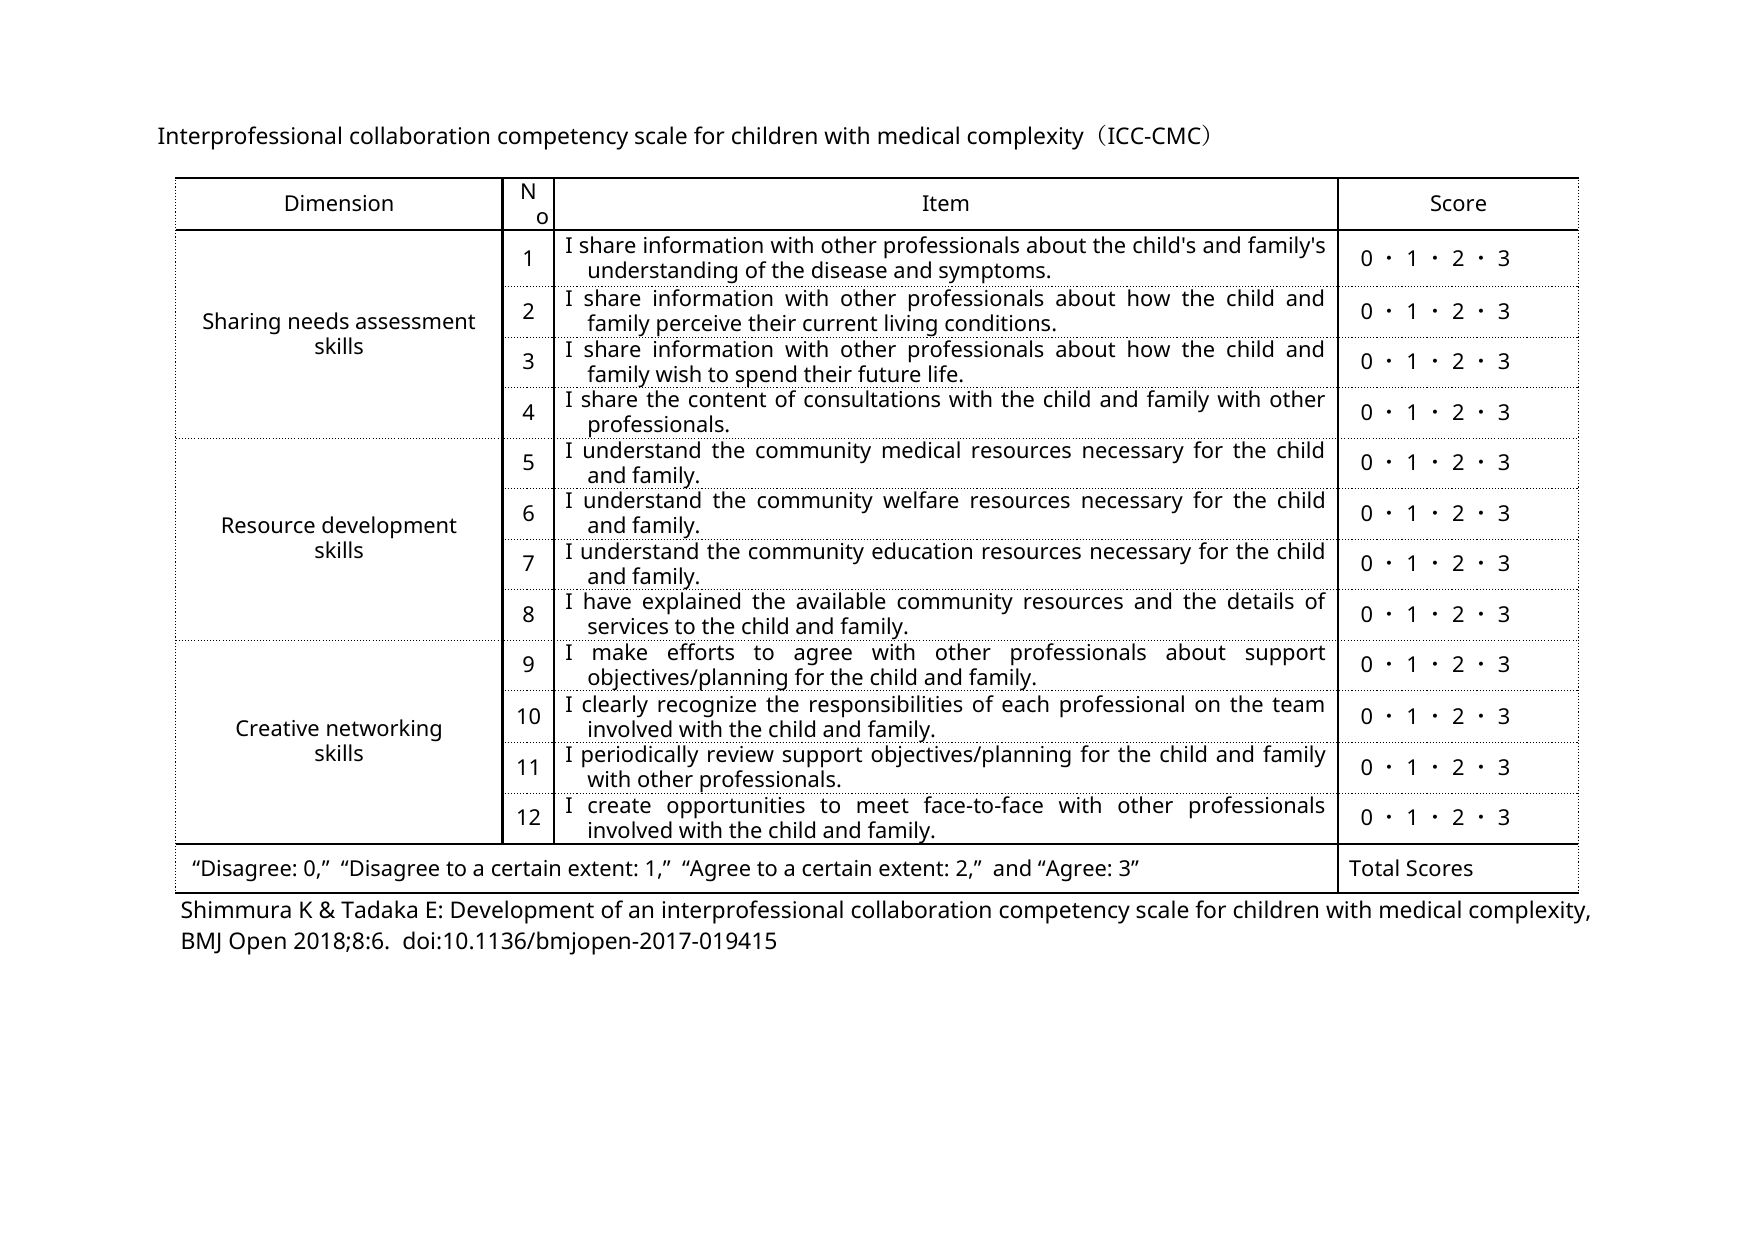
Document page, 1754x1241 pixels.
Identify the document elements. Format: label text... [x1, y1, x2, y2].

table_cell 0 ・ 1 ・ 2 ・ 3 [1339, 539, 1579, 589]
table_cell I share information with other professionals about the child's and family's understanding of the disease and symptoms. [555, 231, 1337, 286]
table_cell I share information with other professionals about how the child and family perceive their current living conditions. [555, 286, 1337, 337]
table_header Dimension [175, 179, 501, 229]
table_cell I clearly recognize the responsibilities of each professional on the team involved with the child and family. [555, 690, 1337, 742]
table_cell 11 [504, 742, 553, 793]
table_cell 0 ・ 1 ・ 2 ・ 3 [1339, 438, 1579, 488]
table_cell I understand the community medical resources necessary for the child and family. [555, 438, 1337, 488]
table_header No [504, 179, 553, 229]
table_cell 1 [504, 231, 553, 286]
table_cell 0 ・ 1 ・ 2 ・ 3 [1339, 640, 1579, 690]
table_cell 0 ・ 1 ・ 2 ・ 3 [1339, 793, 1579, 843]
table_cell I share the content of consultations with the child and family with other professionals. [555, 387, 1337, 438]
table_cell I share information with other professionals about how the child and family wish to spend their future life. [555, 337, 1337, 387]
table_cell I understand the community welfare resources necessary for the child and family. [555, 488, 1337, 539]
table_cell 6 [504, 488, 553, 539]
table_cell 7 [504, 539, 553, 589]
table_cell 9 [504, 640, 553, 690]
table_cell I understand the community education resources necessary for the child and family. [555, 539, 1337, 589]
table_cell I create opportunities to meet face-to-face with other professionals involved with the child and family. [555, 793, 1337, 843]
table_cell 0 ・ 1 ・ 2 ・ 3 [1339, 286, 1579, 337]
table_cell 0 ・ 1 ・ 2 ・ 3 [1339, 589, 1579, 640]
table_cell 2 [504, 286, 553, 337]
text Shimmura K & Tadaka E: Development of an interprofessional collaboration competency scale for children with medical complexity, BMJ Open 2018;8:6. doi:10.1136/bmjopen-2017-019415 [180, 894, 1665, 956]
table_cell Creative networking skills [175, 640, 501, 843]
table_cell I make efforts to agree with other professionals about support objectives/planning for the child and family. [555, 640, 1337, 690]
table_cell 0 ・ 1 ・ 2 ・ 3 [1339, 387, 1579, 438]
table_cell 0 ・ 1 ・ 2 ・ 3 [1339, 231, 1579, 286]
table_cell 5 [504, 438, 553, 488]
table_cell “Disagree: 0,” “Disagree to a certain extent: 1,” “Agree to a certain extent: 2,” and “Agree: 3” [175, 844, 1337, 892]
table_cell 4 [504, 387, 553, 438]
table_cell Total Scores [1339, 844, 1579, 892]
table_cell Resource development skills [175, 438, 501, 640]
table_cell 3 [504, 337, 553, 387]
table_cell 0 ・ 1 ・ 2 ・ 3 [1339, 337, 1579, 387]
table_cell 8 [504, 589, 553, 640]
table_cell I periodically review support objectives/planning for the child and family with other professionals. [555, 742, 1337, 793]
table_cell 0 ・ 1 ・ 2 ・ 3 [1339, 690, 1579, 742]
table_cell 12 [504, 793, 553, 843]
table_cell Sharing needs assessment skills [175, 231, 501, 438]
text Interprofessional collaboration competency scale for children with medical complexity（ICC-CMC） [89, 118, 1665, 151]
table_cell I have explained the available community resources and the details of services to the child and family. [555, 589, 1337, 640]
table_header Score [1339, 179, 1579, 229]
table_header Item [555, 179, 1337, 229]
table_cell 10 [504, 690, 553, 742]
table_cell 0 ・ 1 ・ 2 ・ 3 [1339, 488, 1579, 539]
table_cell 0 ・ 1 ・ 2 ・ 3 [1339, 742, 1579, 793]
